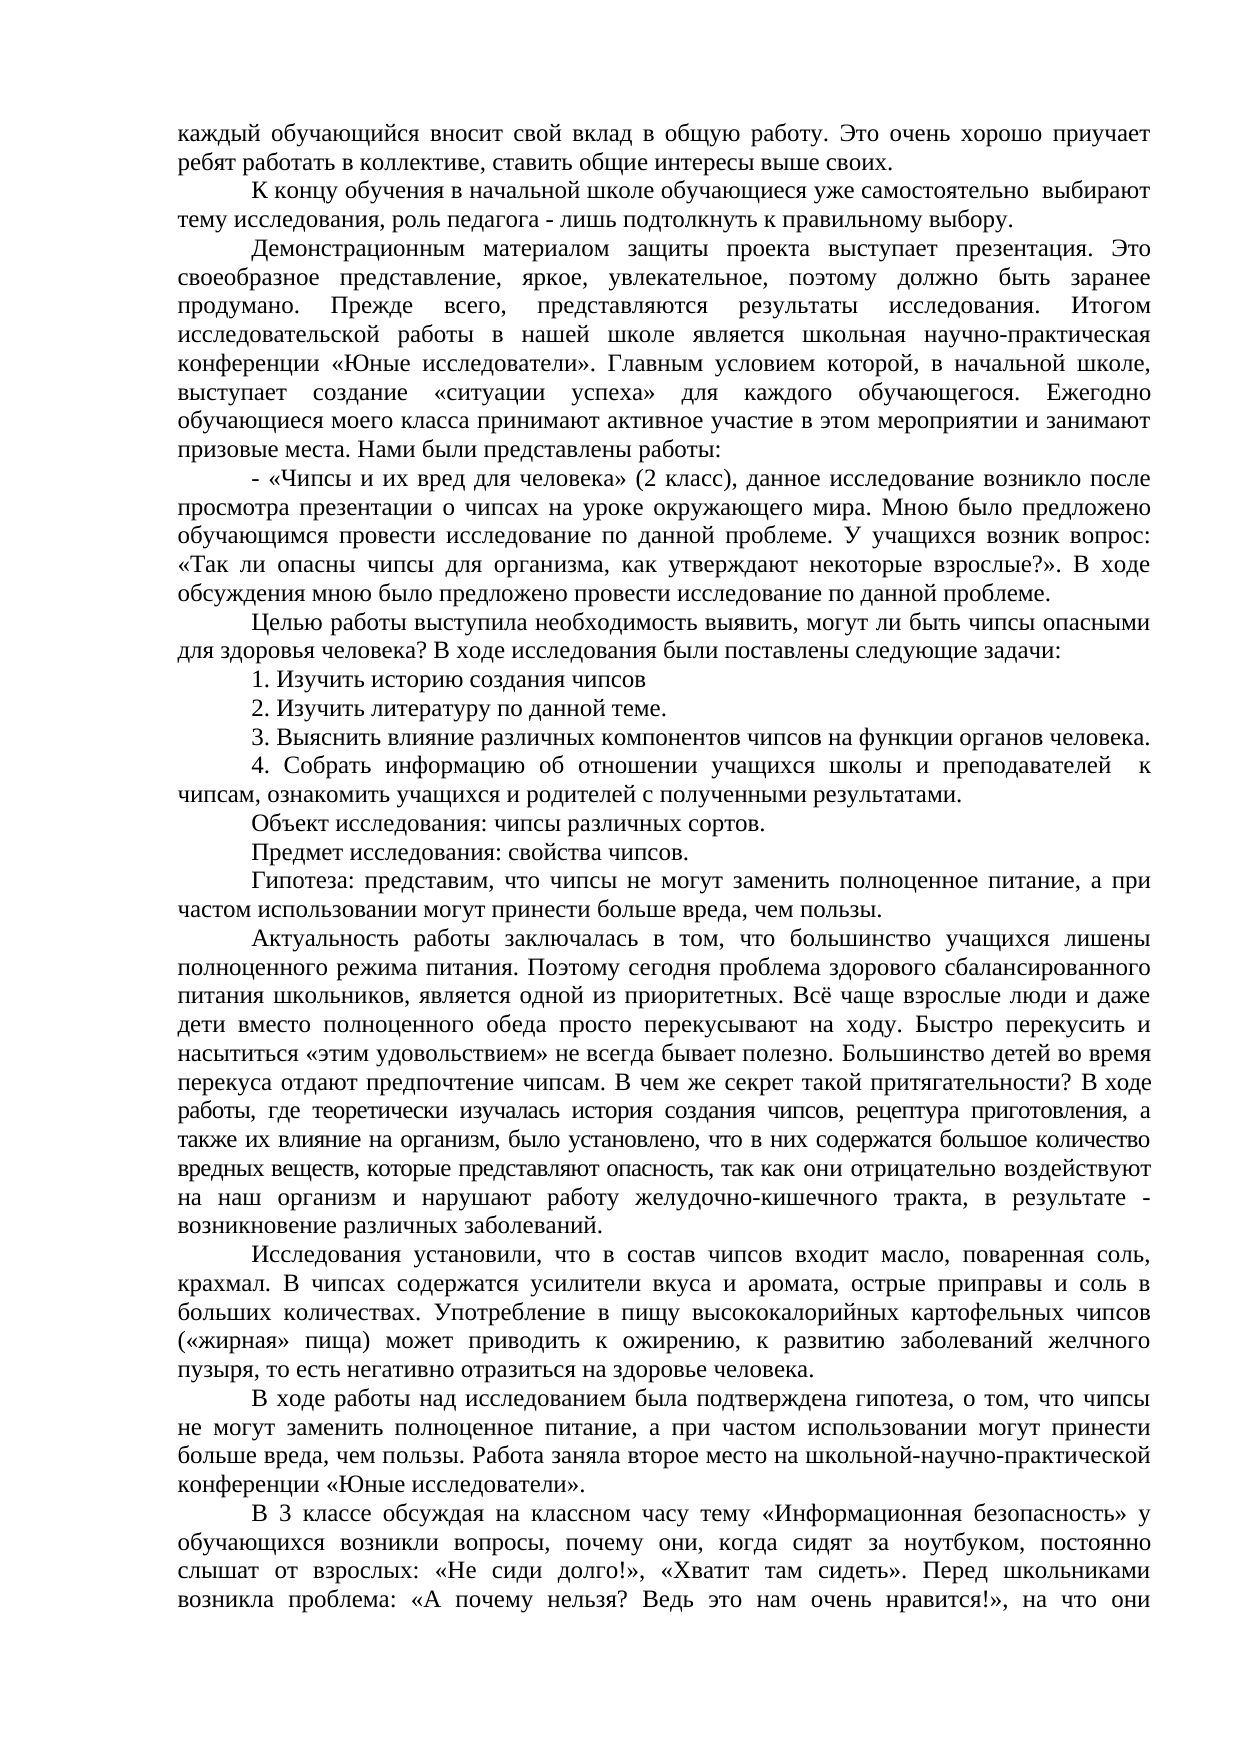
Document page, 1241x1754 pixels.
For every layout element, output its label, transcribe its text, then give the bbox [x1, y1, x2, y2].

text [177, 1498, 1152, 1613]
text В ходе работы над исследованием была подтверждена гипотеза, о том, что чипсы не могут заменить полноценное питание, а при частом использовании могут принести больше вреда, чем пользы. Работа заняла второе место на школьной-научно-практической конференции «Юные исследователи». [177, 1383, 1152, 1498]
text Предмет исследования: свойства чипсов. [177, 837, 1152, 866]
text Целью работы выступила необходимость выявить, могут ли быть чипсы опасными для здоровья человека? В ходе исследования были поставлены следующие задачи: [177, 607, 1152, 664]
text 2. Изучить литературу по данной теме. [177, 693, 1152, 722]
text Актуальность работы заключалась в том, что большинство учащихся лишены полноценного режима питания. Поэтому сегодня проблема здорового сбалансированного питания школьников, является одной из приоритетных. Всё чаще взрослые люди и даже дети вместо полноценного обеда просто перекусывают на ходу. Быстро перекусить и насытиться «этим удовольствием» не всегда бывает полезно. Большинство детей во время перекуса отдают предпочтение чипсам. В чем же секрет такой притягательности? В ходе работы, где теоретически изучалась история создания чипсов, рецептура приготовления, а также их влияние на организм, было установлено, что в них содержатся большое количество вредных веществ, которые представляют опасность, так как они отрицательно воздействуют на наш организм и нарушают работу желудочно-кишечного тракта, в результате - возникновение различных заболеваний. [177, 923, 1152, 1239]
text Объект исследования: чипсы различных сортов. [177, 808, 1152, 837]
text 4. Собрать информацию об отношении учащихся школы и преподавателей к чипсам, ознакомить учащихся и родителей с полученными результатами. [177, 751, 1152, 808]
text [177, 118, 1152, 176]
text К концу обучения в начальной школе обучающиеся уже самостоятельно выбирают тему исследования, роль педагога - лишь подтолкнуть к правильному выбору. [177, 176, 1152, 233]
text 3. Выяснить влияние различных компонентов чипсов на функции органов человека. [177, 722, 1160, 751]
text Исследования установили, что в состав чипсов входит масло, поваренная соль, крахмал. В чипсах содержатся усилители вкуса и аромата, острые приправы и соль в больших количествах. Употребление в пищу высококалорийных картофельных чипсов («жирная» пища) может приводить к ожирению, к развитию заболеваний желчного пузыря, то есть негативно отразиться на здоровье человека. [177, 1239, 1152, 1383]
text Гипотеза: представим, что чипсы не могут заменить полноценное питание, а при частом использовании могут принести больше вреда, чем пользы. [177, 866, 1152, 923]
text - «Чипсы и их вред для человека» (2 класс), данное исследование возникло после просмотра презентации о чипсах на уроке окружающего мира. Мною было предложено обучающимся провести исследование по данной проблеме. У учащихся возник вопрос: «Так ли опасны чипсы для организма, как утверждают некоторые взрослые?». В ходе обсуждения мною было предложено провести исследование по данной проблеме. [177, 463, 1152, 607]
text 1. Изучить историю создания чипсов [177, 664, 1160, 693]
text Демонстрационным материалом защиты проекта выступает презентация. Это своеобразное представление, яркое, увлекательное, поэтому должно быть заранее продумано. Прежде всего, представляются результаты исследования. Итогом исследовательской работы в нашей школе является школьная научно-практическая конференции «Юные исследователи». Главным условием которой, в начальной школе, выступает создание «ситуации успеха» для каждого обучающегося. Ежегодно обучающиеся моего класса принимают активное участие в этом мероприятии и занимают призовые места. Нами были представлены работы: [177, 233, 1152, 463]
